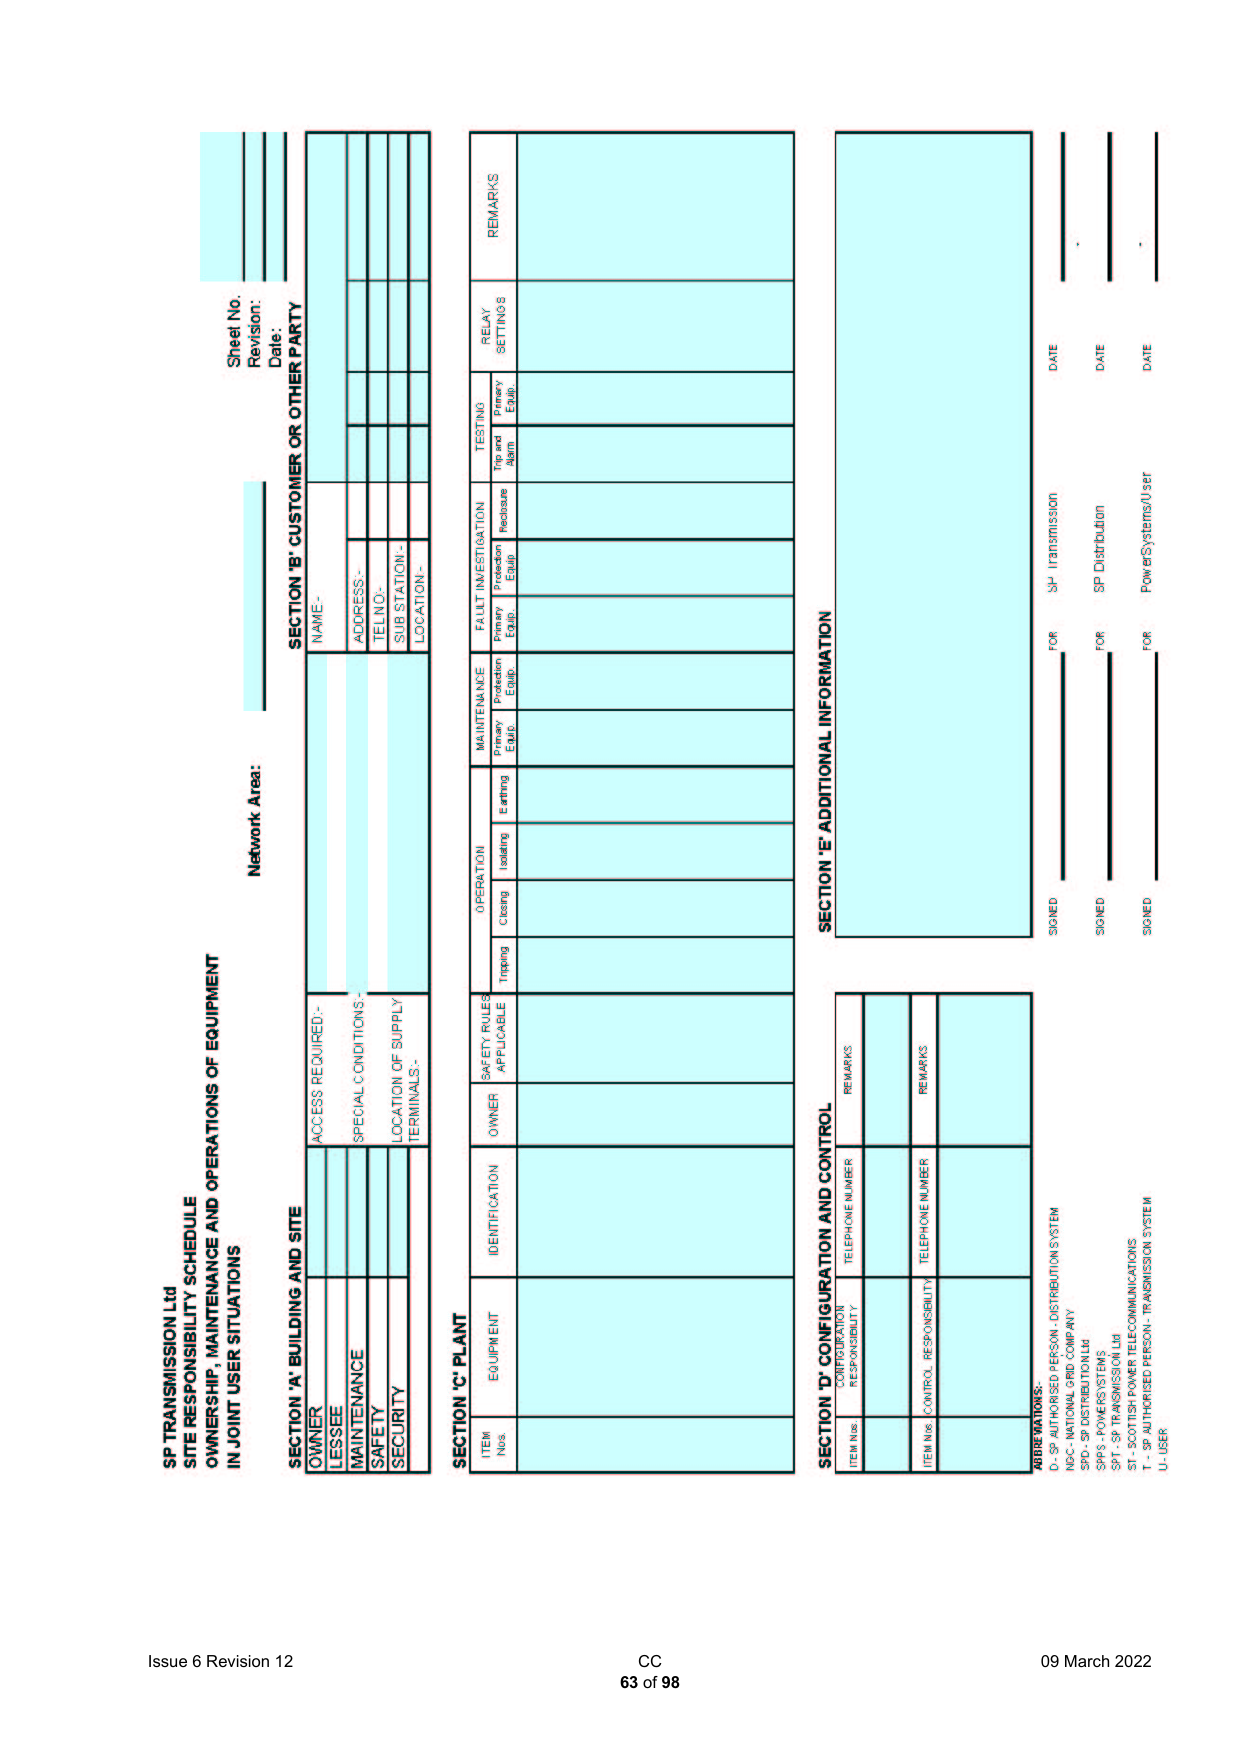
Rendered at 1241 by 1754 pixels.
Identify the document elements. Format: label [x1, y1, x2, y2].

picture [147, 115, 1183, 1509]
